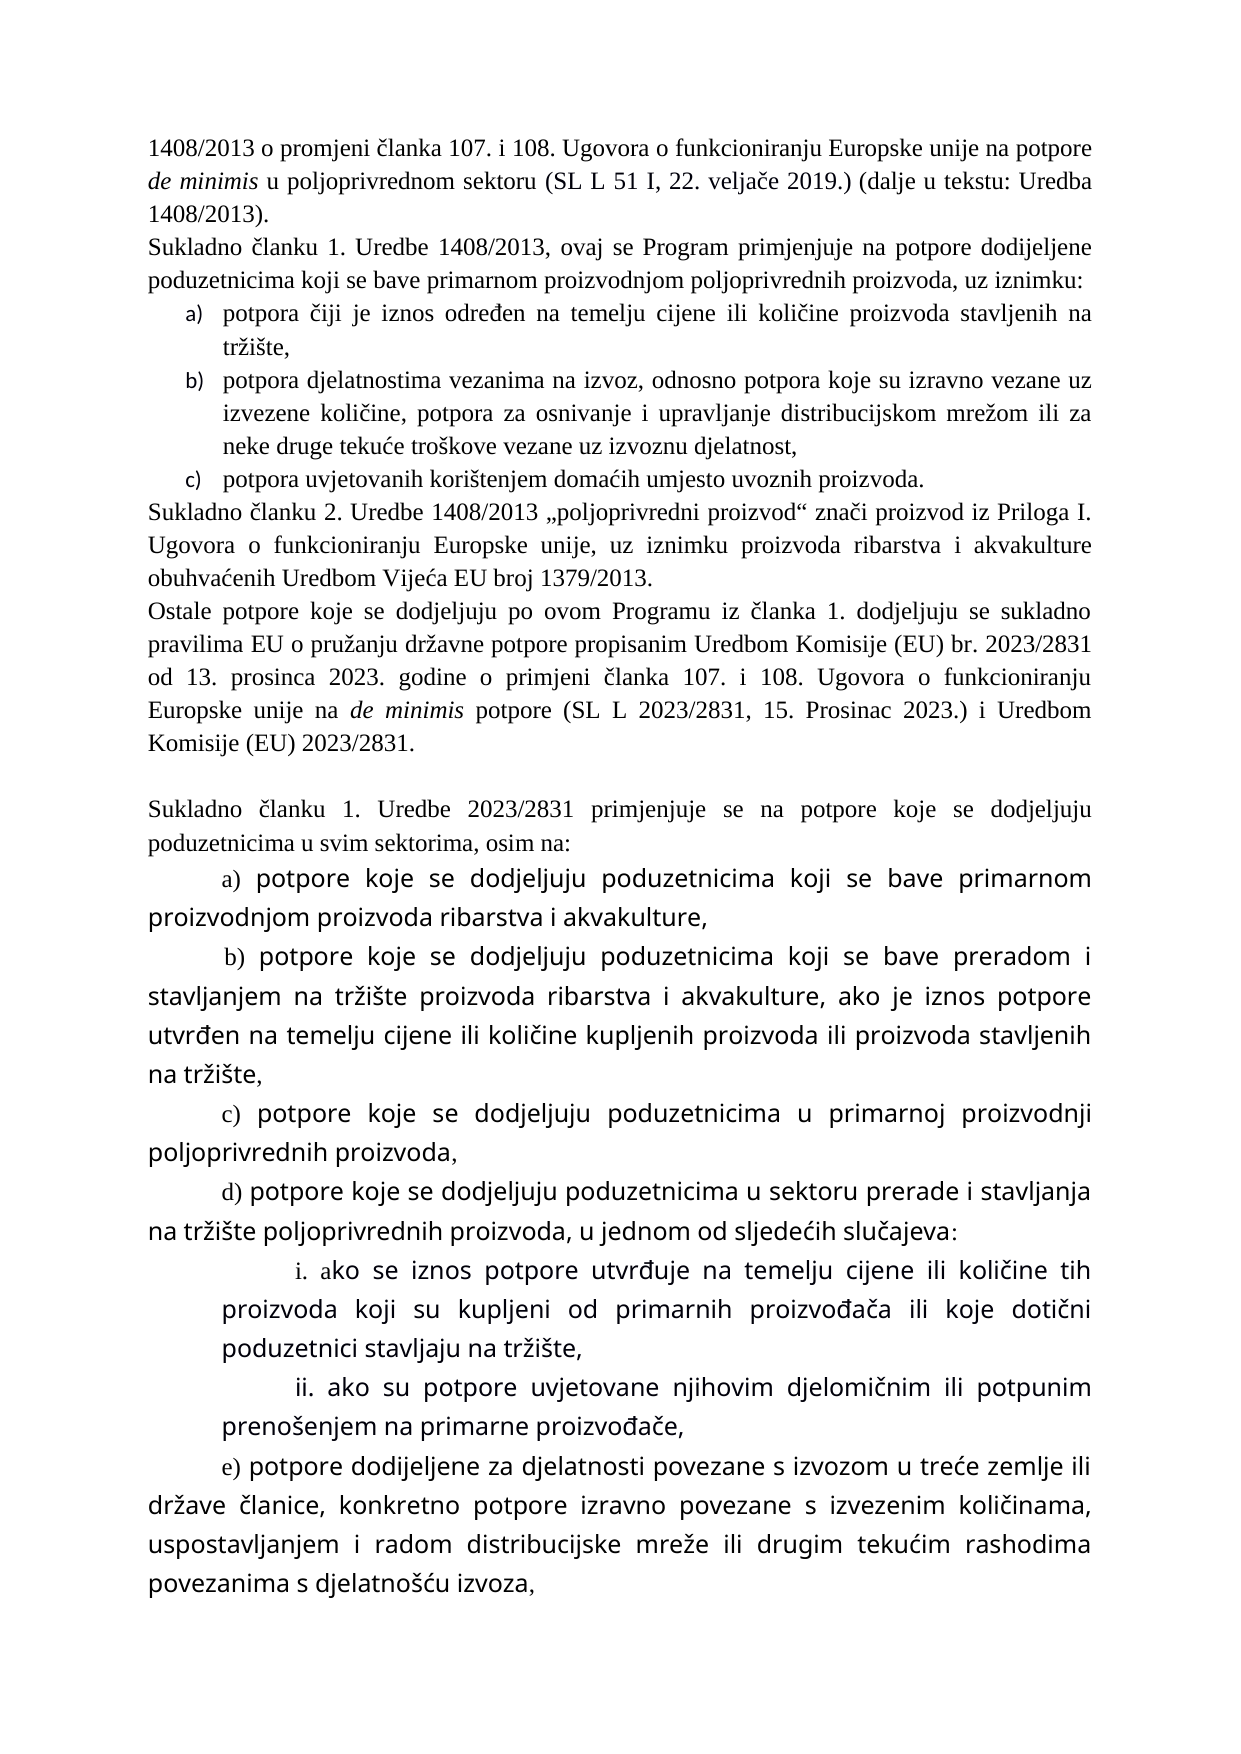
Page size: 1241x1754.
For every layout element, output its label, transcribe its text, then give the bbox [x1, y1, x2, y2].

list potpora čiji je iznos određen na temelju cijene ili količine proizvoda stavljenih na tržište, [185, 298, 1093, 360]
text b) potpore koje se dodjeljuju poduzetnicima koji se bave preradom i stavljanjem na tržište proizvoda ribarstva i akvakulture, ako je iznos potpore utvrđen na temelju cijene ili količine kupljenih proizvoda ili proizvoda stavljenih na tržište, [148, 939, 1093, 1091]
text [148, 133, 1093, 228]
text e) potpore dodijeljene za djelatnosti povezane s izvozom u treće zemlje ili države članice, konkretno potpore izravno povezane s izvezenim količinama, uspostavljanjem i radom distribucijske mreže ili drugim tekućim rashodima povezanima s djelatnošću izvoza, [148, 1448, 1093, 1600]
text c) potpore koje se dodjeljuju poduzetnicima u primarnoj proizvodnji poljoprivrednih proizvoda, [148, 1096, 1093, 1169]
text a) potpore koje se dodjeljuju poduzetnicima koji se bave primarnom proizvodnjom proizvoda ribarstva i akvakulture, [148, 861, 1093, 934]
text Sukladno članku 2. Uredbe 1408/2013 „poljoprivredni proizvod“ znači proizvod iz Priloga I. Ugovora o funkcioniranju Europske unije, uz iznimku proizvoda ribarstva i akvakulture obuhvaćenih Uredbom Vijeća EU broj 1379/2013. [148, 497, 1093, 592]
text Sukladno članku 1. Uredbe 1408/2013, ovaj se Program primjenjuje na potpore dodijeljene poduzetnicima koji se bave primarnom proizvodnjom poljoprivrednih proizvoda, uz iznimku: [148, 232, 1093, 294]
text Ostale potpore koje se dodjeljuju po ovom Programu iz članka 1. dodjeljuju se sukladno pravilima EU o pružanju državne potpore propisanim Uredbom Komisije (EU) br. 2023/2831 od 13. prosinca 2023. godine o primjeni članka 107. i 108. Ugovora o funkcioniranju Europske unije na de minimis potpore (SL L 2023/2831, 15. Prosinac 2023.) i Uredbom Komisije (EU) 2023/2831. [148, 596, 1093, 757]
text i. ako se iznos potpore utvrđuje na temelju cijene ili količine tih proizvoda koji su kupljeni od primarnih proizvođača ili koje dotični poduzetnici stavljaju na tržište, [221, 1252, 1093, 1365]
text d) potpore koje se dodjeljuju poduzetnicima u sektoru prerade i stavljanja na tržište poljoprivrednih proizvoda, u jednom od sljedećih slučajeva: [148, 1174, 1093, 1247]
list potpora uvjetovanih korištenjem domaćih umjesto uvoznih proizvoda. [185, 464, 1093, 493]
text ii. ako su potpore uvjetovane njihovim djelomičnim ili potpunim prenošenjem na primarne proizvođače, [221, 1370, 1093, 1443]
list potpora djelatnostima vezanima na izvoz, odnosno potpora koje su izravno vezane uz izvezene količine, potpora za osnivanje i upravljanje distribucijskom mrežom ili za neke druge tekuće troškove vezane uz izvoznu djelatnost, [185, 365, 1093, 460]
text Sukladno članku 1. Uredbe 2023/2831 primjenjuje se na potpore koje se dodjeljuju poduzetnicima u svim sektorima, osim na: [148, 794, 1093, 856]
